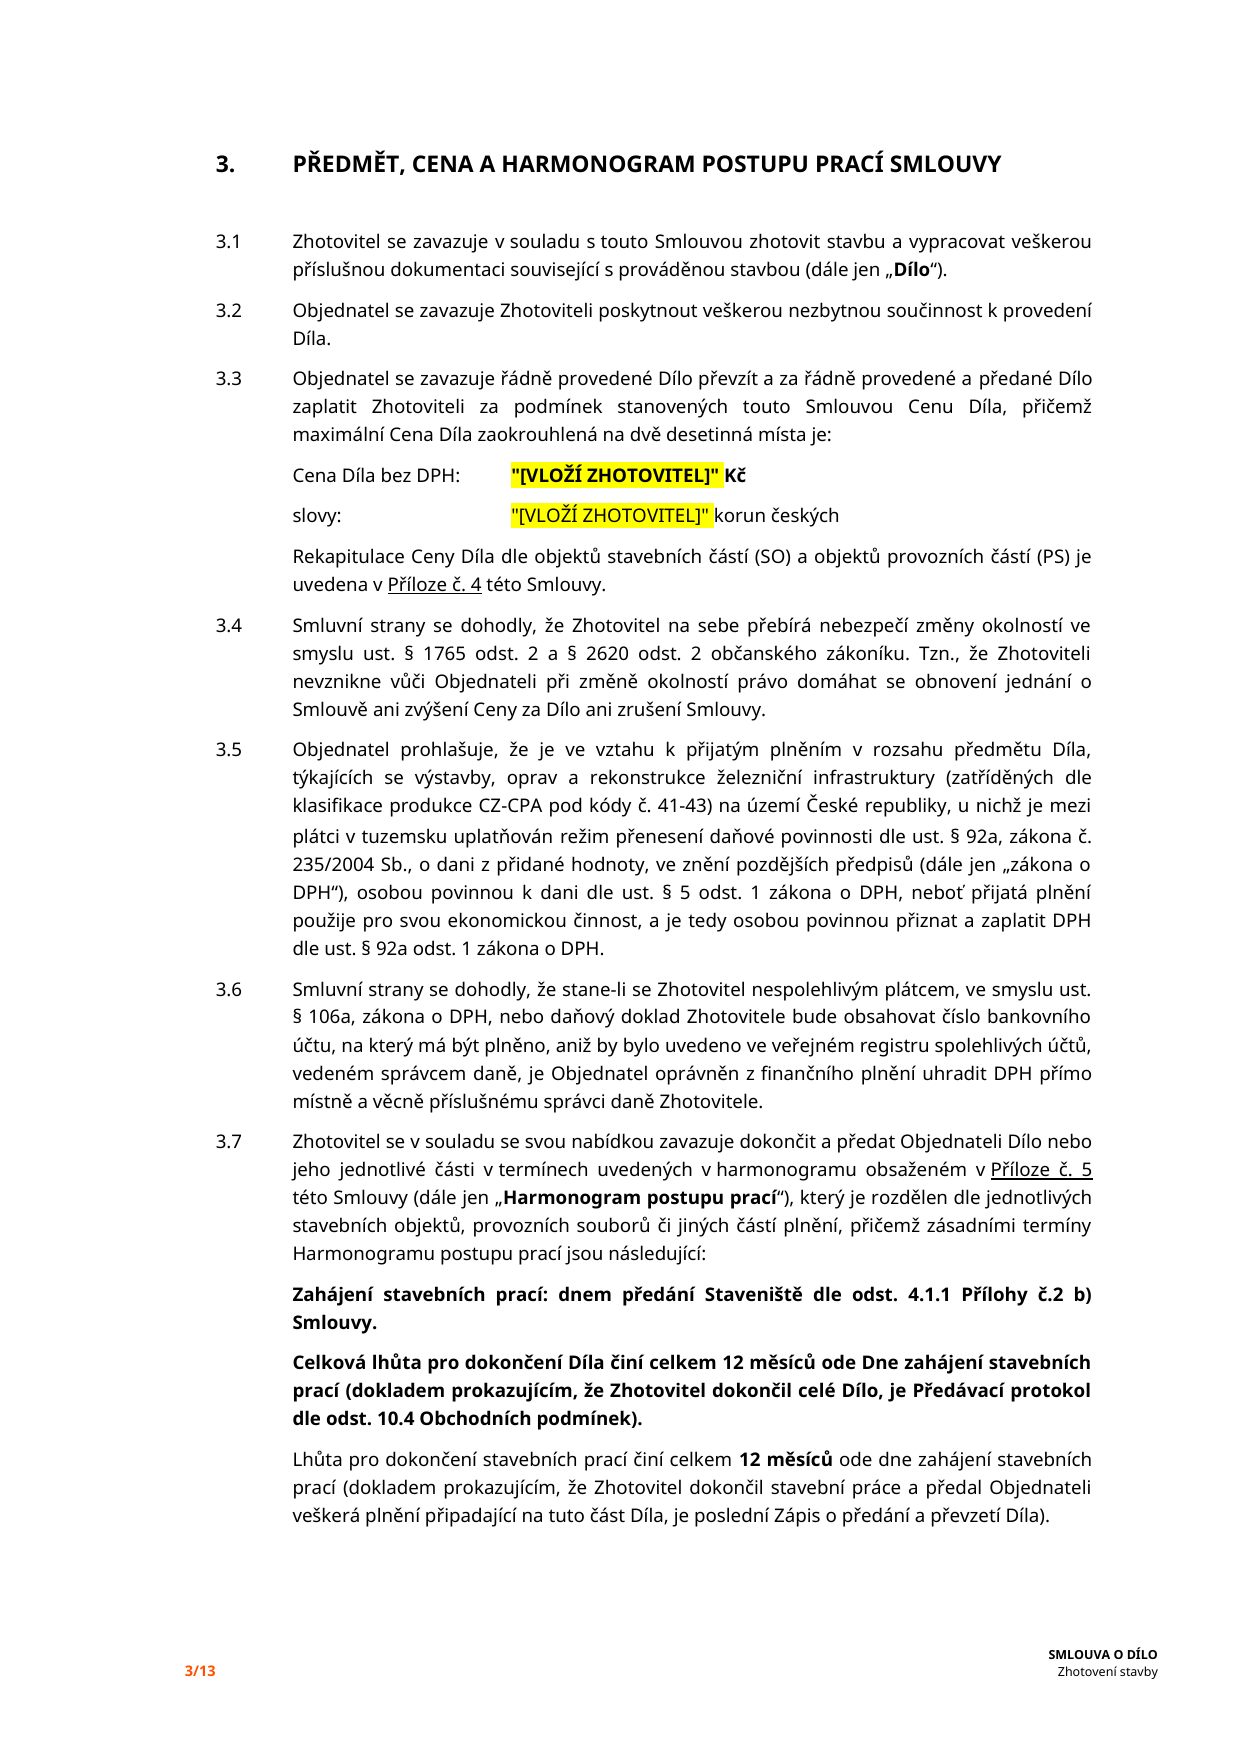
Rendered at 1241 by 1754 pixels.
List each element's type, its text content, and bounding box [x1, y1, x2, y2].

text Celková lhůta pro dokončení Díla činí celkem 12 měsíců ode Dne zahájení stavebních prací (dokladem prokazujícím, že Zhotovitel dokončil celé Dílo, je Předávací protokol dle odst. 10.4 Obchodních podmínek). [292, 1349, 1093, 1431]
text Zahájení stavebních prací: dnem předání Staveniště dle odst. 4.1.1 Přílohy č.2 b) Smlouvy. [292, 1281, 1093, 1334]
text Cena Díla bez DPH: Kč [292, 462, 511, 488]
text slovy: korun českých [714, 503, 1093, 528]
text Cena Díla bez DPH: Kč [724, 462, 1093, 488]
text Objednatel se zavazuje řádně provedené Dílo převzít a za řádně provedené a předané Dílo zaplatit Zhotoviteli za podmínek stanovených touto Smlouvou Cenu Díla, přičemž maximální Cena Díla zaokrouhlená na dvě desetinná místa je: [216, 366, 1093, 447]
text Smluvní strany se dohodly, že Zhotovitel na sebe přebírá nebezpečí změny okolností ve smyslu ust. § 1765 odst. 2 a § 2620 odst. 2 občanského zákoníku. Tzn., že Zhotoviteli nevznikne vůči Objednateli při změně okolností právo domáhat se obnovení jednání o Smlouvě ani zvýšení Ceny za Dílo ani zrušení Smlouvy. [216, 612, 1093, 721]
text Smluvní strany se dohodly, že stane-li se Zhotovitel nespolehlivým plátcem, ve smyslu ust. § 106a, zákona o DPH, nebo daňový doklad Zhotovitele bude obsahovat číslo bankovního účtu, na který má být plněno, aniž by bylo uvedeno ve veřejném registru spolehlivých účtů, vedeném správcem daně, je Objednatel oprávněn z finančního plnění uhradit DPH přímo místně a věcně příslušnému správci daně Zhotovitele. [216, 976, 1093, 1113]
text Zhotovitel se v souladu se svou nabídkou zavazuje dokončit a předat Objednateli Dílo nebo jeho jednotlivé části v termínech uvedených v harmonogramu obsaženém v Příloze č. 5 této Smlouvy (dále jen „Harmonogram postupu prací“), který je rozdělen dle jednotlivých stavebních objektů, provozních souborů či jiných částí plnění, přičemž zásadními termíny Harmonogramu postupu prací jsou následující: [216, 1128, 1093, 1266]
text PŘEDMĚT, CENA A HARMONOGRAM POSTUPU PRACÍ SMLOUVY [216, 147, 1093, 179]
text slovy: korun českých [292, 503, 511, 528]
text Rekapitulace Ceny Díla dle objektů stavebních částí (SO) a objektů provozních částí (PS) je uvedena v Příloze č. 4 této Smlouvy. [292, 543, 1093, 597]
text Zhotovitel se zavazuje v souladu s touto Smlouvou zhotovit stavbu a vypracovat veškerou příslušnou dokumentaci související s prováděnou stavbou (dále jen „Dílo“). [216, 229, 1093, 282]
text Lhůta pro dokončení stavebních prací činí celkem 12 měsíců ode dne zahájení stavebních prací (dokladem prokazujícím, že Zhotovitel dokončil stavební práce a předal Objednateli veškerá plnění připadající na tuto část Díla, je poslední Zápis o předání a převzetí Díla). [292, 1446, 1093, 1528]
text Objednatel prohlašuje, že je ve vztahu k přijatým plněním v rozsahu předmětu Díla, týkajících se výstavby, oprav a rekonstrukce železniční infrastruktury (zatříděných dle klasifikace produkce CZ-CPA pod kódy č. 41-43) na území České republiky, u nichž je mezi plátci v tuzemsku uplatňován režim přenesení daňové povinnosti dle ust. § 92a, zákona č. 235/2004 Sb., o dani z přidané hodnoty, ve znění pozdějších předpisů (dále jen „zákona o DPH“), osobou povinnou k dani dle ust. § 5 odst. 1 zákona o DPH, neboť přijatá plnění použije pro svou ekonomickou činnost, a je tedy osobou povinnou přiznat a zaplatit DPH dle ust. § 92a odst. 1 zákona o DPH. [216, 736, 1093, 961]
text Objednatel se zavazuje Zhotoviteli poskytnout veškerou nezbytnou součinnost k provedení Díla. [216, 297, 1093, 351]
